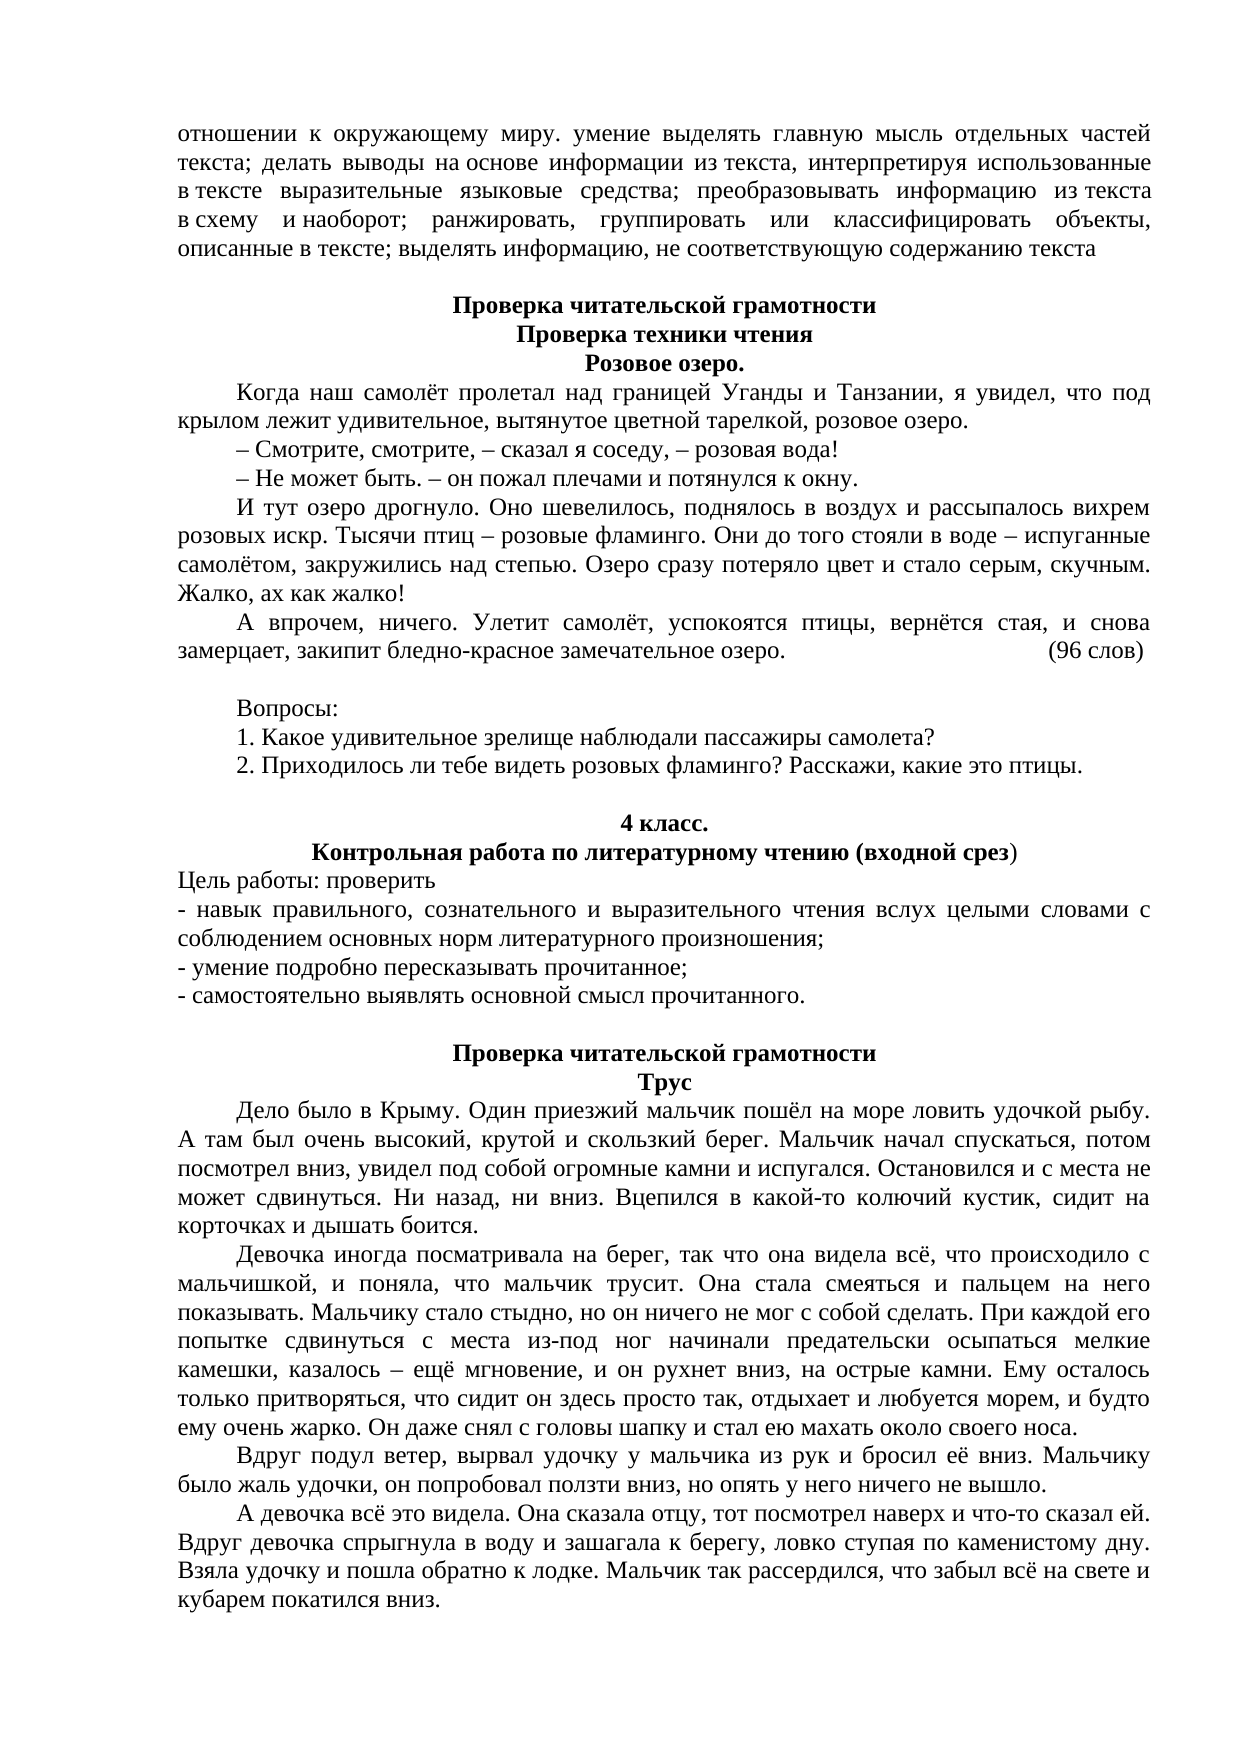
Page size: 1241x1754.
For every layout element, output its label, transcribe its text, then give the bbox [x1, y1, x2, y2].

text – Смотрите, смотрите, – сказал я соседу, – розовая вода! [177, 434, 1152, 463]
text 2. Приходилось ли тебе видеть розовых фламинго? Расскажи, какие это птицы. [177, 751, 1152, 779]
text Трус [177, 1067, 1152, 1096]
text Когда наш самолёт пролетал над границей Уганды и Танзании, я увидел, что под крылом лежит удивительное, вытянутое цветной тарелкой, розовое озеро. [177, 377, 1152, 434]
text Дело было в Крыму. Один приезжий мальчик пошёл на море ловить удочкой рыбу. А там был очень высокий, крутой и скользкий берег. Мальчик начал спускаться, потом посмотрел вниз, увидел под собой огромные камни и испугался. Остановился и с места не может сдвинуться. Ни назад, ни вниз. Вцепился в какой-то колючий кустик, сидит на корточках и дышать боится. [177, 1096, 1152, 1239]
text – Не может быть. – он пожал плечами и потянулся к окну. [177, 463, 1152, 492]
text Проверка техники чтения [177, 319, 1152, 348]
text - навык правильного, сознательного и выразительного чтения вслух целыми словами с соблюдением основных норм литературного произношения; [177, 894, 1152, 952]
text А впрочем, ничего. Улетит самолёт, успокоятся птицы, вернётся стая, и снова замерцает, закипит бледно-красное замечательное озеро. (96 слов) [177, 607, 1152, 664]
text - умение подробно пересказывать прочитанное; [177, 952, 1152, 981]
text Проверка читательской грамотности [177, 1038, 1152, 1067]
text Вдруг подул ветер, вырвал удочку у мальчика из рук и бросил её вниз. Мальчику было жаль удочки, он попробовал ползти вниз, но опять у него ничего не вышло. [177, 1441, 1152, 1498]
text Вопросы: [177, 693, 1152, 722]
text Розовое озеро. [177, 348, 1152, 377]
text - самостоятельно выявлять основной смысл прочитанного. [177, 981, 1152, 1009]
text 1. Какое удивительное зрелище наблюдали пассажиры самолета? [177, 722, 1152, 751]
text И тут озеро дрогнуло. Оно шевелилось, поднялось в воздух и рассыпалось вихрем розовых искр. Тысячи птиц – розовые фламинго. Они до того стояли в воде – испуганные самолётом, закружились над степью. Озеро сразу потеряло цвет и стало серым, скучным. Жалко, ах как жалко! [177, 492, 1152, 607]
text Контрольная работа по литературному чтению (входной срез) [177, 837, 1152, 866]
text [177, 118, 1152, 262]
text Цель работы: проверить [177, 866, 1152, 894]
text Девочка иногда посматривала на берег, так что она видела всё, что происходило с мальчишкой, и поняла, что мальчик трусит. Она стала смеяться и пальцем на него показывать. Мальчику стало стыдно, но он ничего не мог с собой сделать. При каждой его попытке сдвинуться с места из-под ног начинали предательски осыпаться мелкие камешки, казалось – ещё мгновение, и он рухнет вниз, на острые камни. Ему осталось только притворяться, что сидит он здесь просто так, отдыхает и любуется морем, и будто ему очень жарко. Он даже снял с головы шапку и стал ею махать около своего носа. [177, 1239, 1152, 1441]
text Проверка читательской грамотности [177, 291, 1152, 319]
text А девочка всё это видела. Она сказала отцу, тот посмотрел наверх и что-то сказал ей. Вдруг девочка спрыгнула в воду и зашагала к берегу, ловко ступая по каменистому дну. Взяла удочку и пошла обратно к лодке. Мальчик так рассердился, что забыл всё на свете и кубарем покатился вниз. [177, 1498, 1152, 1613]
text 4 класс. [177, 808, 1152, 837]
